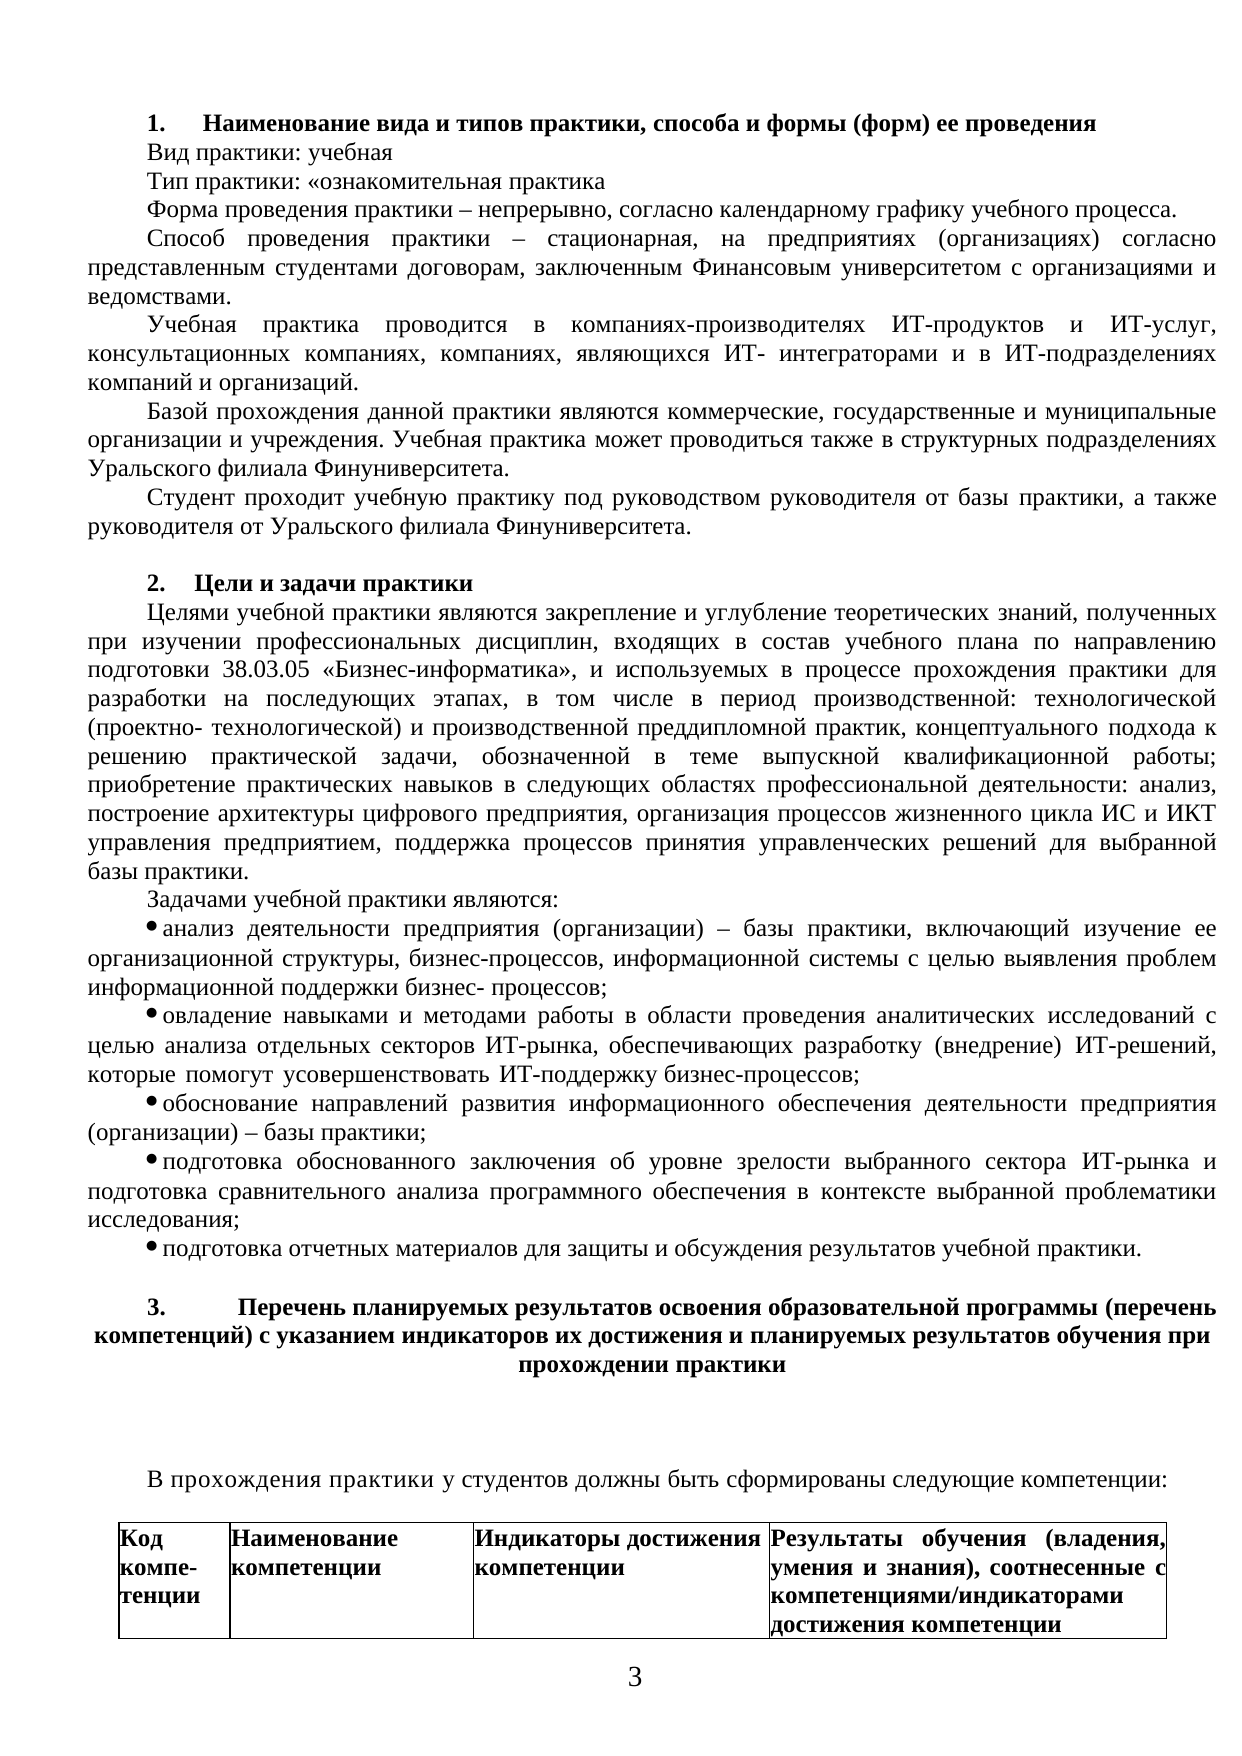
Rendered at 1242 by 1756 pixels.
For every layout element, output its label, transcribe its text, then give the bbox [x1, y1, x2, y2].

text Учебная практика проводится в компаниях-производителях ИТ-продуктов и ИТ-услуг, консультационных компаниях, компаниях, являющихся ИТ- интеграторами и в ИТ-подразделениях компаний и организаций. [87, 309, 1217, 396]
text Студент проходит учебную практику под руководством руководителя от базы практики, а также руководителя от Уральского филиала Финуниверситета. [87, 482, 1217, 539]
text В прохождения практики у студентов должны быть сформированы следующие компетенции: [87, 1464, 1217, 1493]
text Способ проведения практики – стационарная, на предприятиях (организациях) согласно представленным студентами договорам, заключенным Финансовым университетом с организациями и ведомствами. [87, 223, 1217, 309]
list подготовка обоснованного заключения об уровне зрелости выбранного сектора ИТ-рынка и подготовка сравнительного анализа программного обеспечения в контексте выбранной проблематики исследования; [87, 1146, 1217, 1233]
text Целями учебной практики являются закрепление и углубление теоретических знаний, полученных при изучении профессиональных дисциплин, входящих в состав учебного плана по направлению подготовки 38.03.05 «Бизнес-информатика», и используемых в процессе прохождения практики для разработки на последующих этапах, в том числе в период производственной: технологической (проектно- технологической) и производственной преддипломной практик, концептуального подхода к решению практической задачи, обозначенной в теме выпускной квалификационной работы; приобретение практических навыков в следующих областях профессиональной деятельности: анализ, построение архитектуры цифрового предприятия, организация процессов жизненного цикла ИС и ИКТ управления предприятием, поддержка процессов принятия управленческих решений для выбранной базы практики. [87, 597, 1217, 884]
list анализ деятельности предприятия (организации) – базы практики, включающий изучение ее организационной структуры, бизнес-процессов, информационной системы с целью выявления проблем информационной поддержки бизнес- процессов; [87, 913, 1217, 1001]
list Наименование вида и типов практики, способа и формы (форм) ее проведения [87, 108, 1217, 137]
text Базой прохождения данной практики являются коммерческие, государственные и муниципальные организации и учреждения. Учебная практика может проводиться также в структурных подразделениях Уральского филиала Финуниверситета. [87, 396, 1217, 482]
text Вид практики: учебная [87, 137, 1217, 166]
text Тип практики: «ознакомительная практика [87, 166, 1217, 194]
list Цели и задачи практики [87, 568, 1217, 597]
text Задачами учебной практики являются: [87, 884, 1217, 913]
table_header Наименование компетенции [231, 1523, 473, 1638]
table_header Код компе- тенции [120, 1523, 229, 1638]
list Перечень планируемых результатов освоения образовательной программы (перечень компетенций) с указанием индикаторов их достижения и планируемых результатов обучения при прохождении практики [87, 1292, 1217, 1378]
table_header Результаты обучения (владения, умения и знания), соотнесенные с компетенциями/индикаторами достижения компетенции [770, 1523, 1166, 1638]
list обоснование направлений развития информационного обеспечения деятельности предприятия (организации) – базы практики; [87, 1088, 1217, 1146]
table_header Индикаторы достижения компетенции [474, 1523, 769, 1638]
text Форма проведения практики – непрерывно, согласно календарному графику учебного процесса. [87, 194, 1217, 223]
list подготовка отчетных материалов для защиты и обсуждения результатов учебной практики. [87, 1233, 1217, 1263]
list овладение навыками и методами работы в области проведения аналитических исследований с целью анализа отдельных секторов ИТ-рынка, обеспечивающих разработку (внедрение) ИТ-решений, которые помогут усовершенствовать ИТ-поддержку бизнес-процессов; [87, 1001, 1217, 1088]
